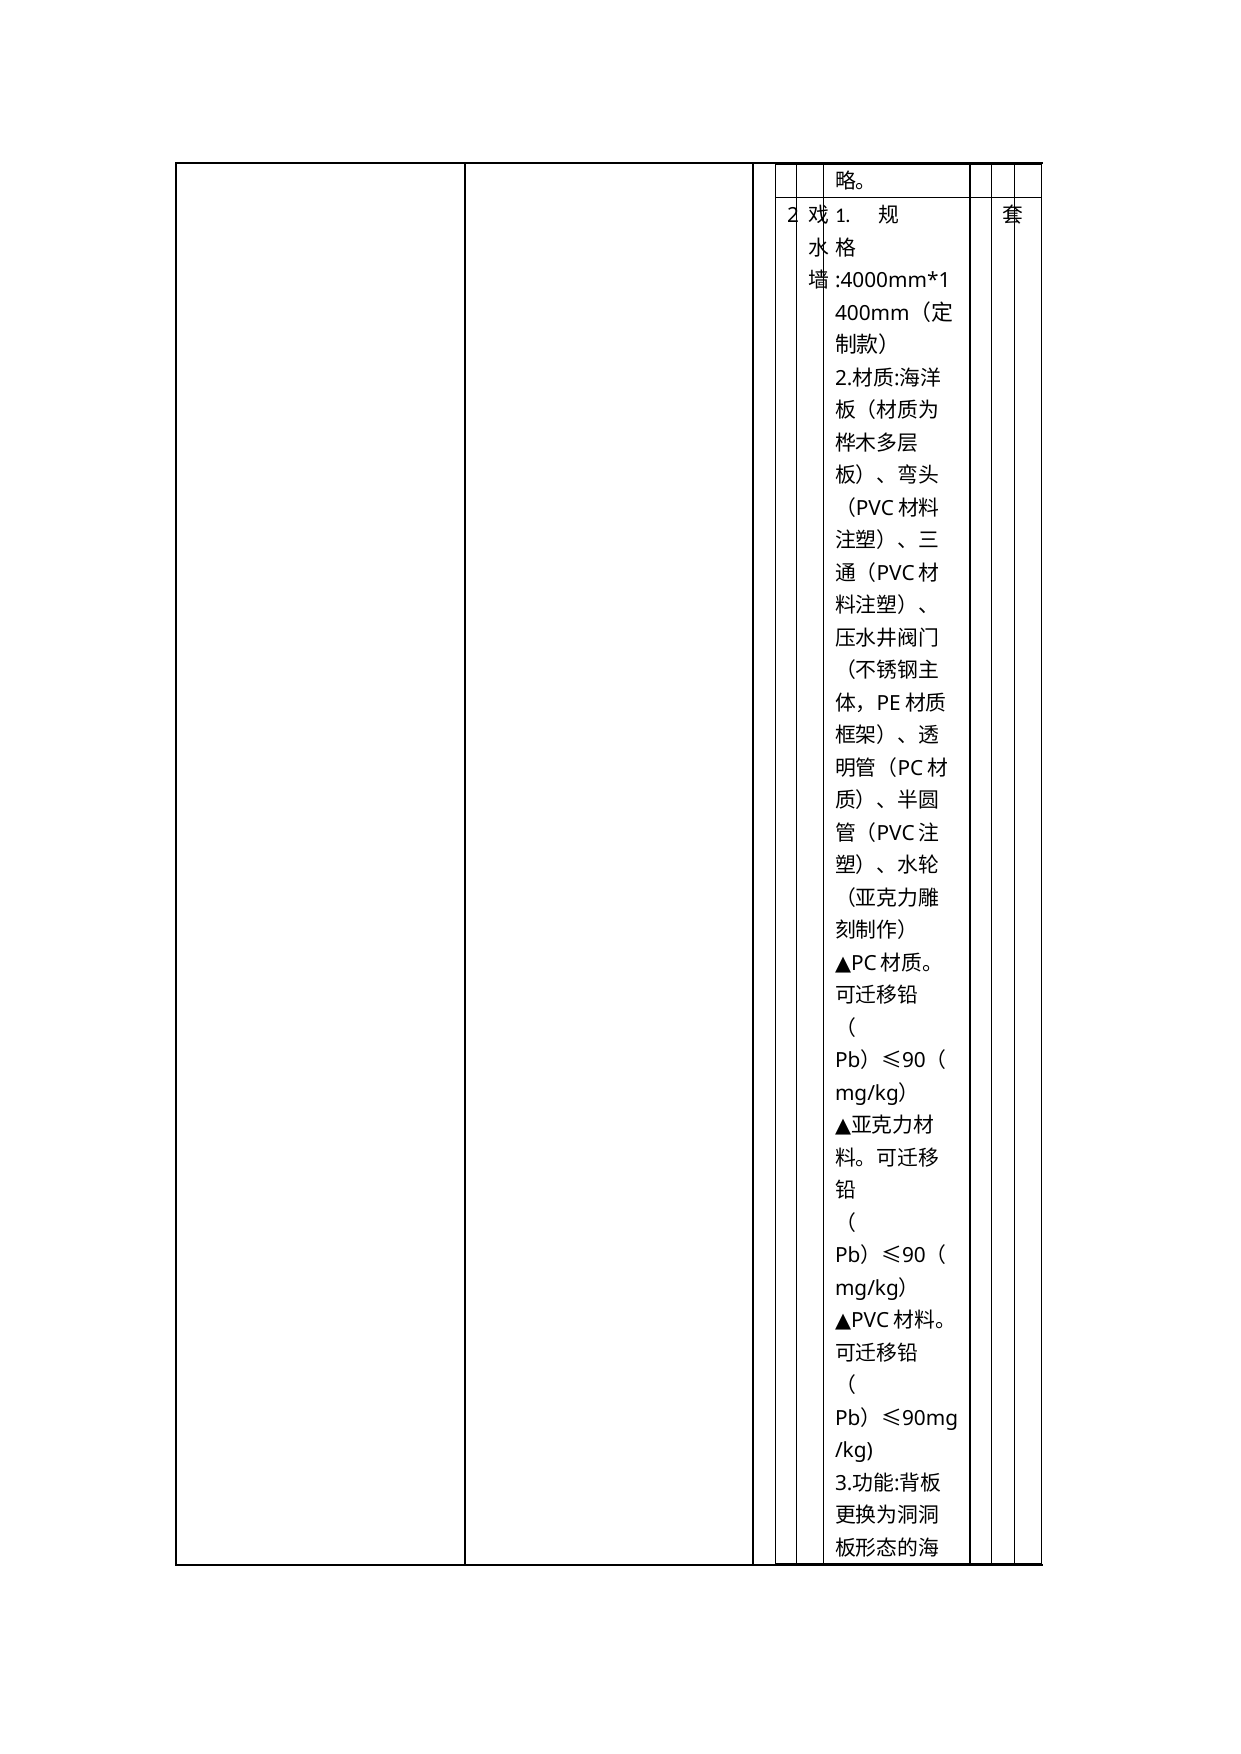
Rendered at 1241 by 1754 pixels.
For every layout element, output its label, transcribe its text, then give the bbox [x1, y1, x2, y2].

table_cell [466, 164, 752, 1564]
table_cell 1 [177, 164, 464, 1564]
table_cell [754, 164, 775, 1564]
